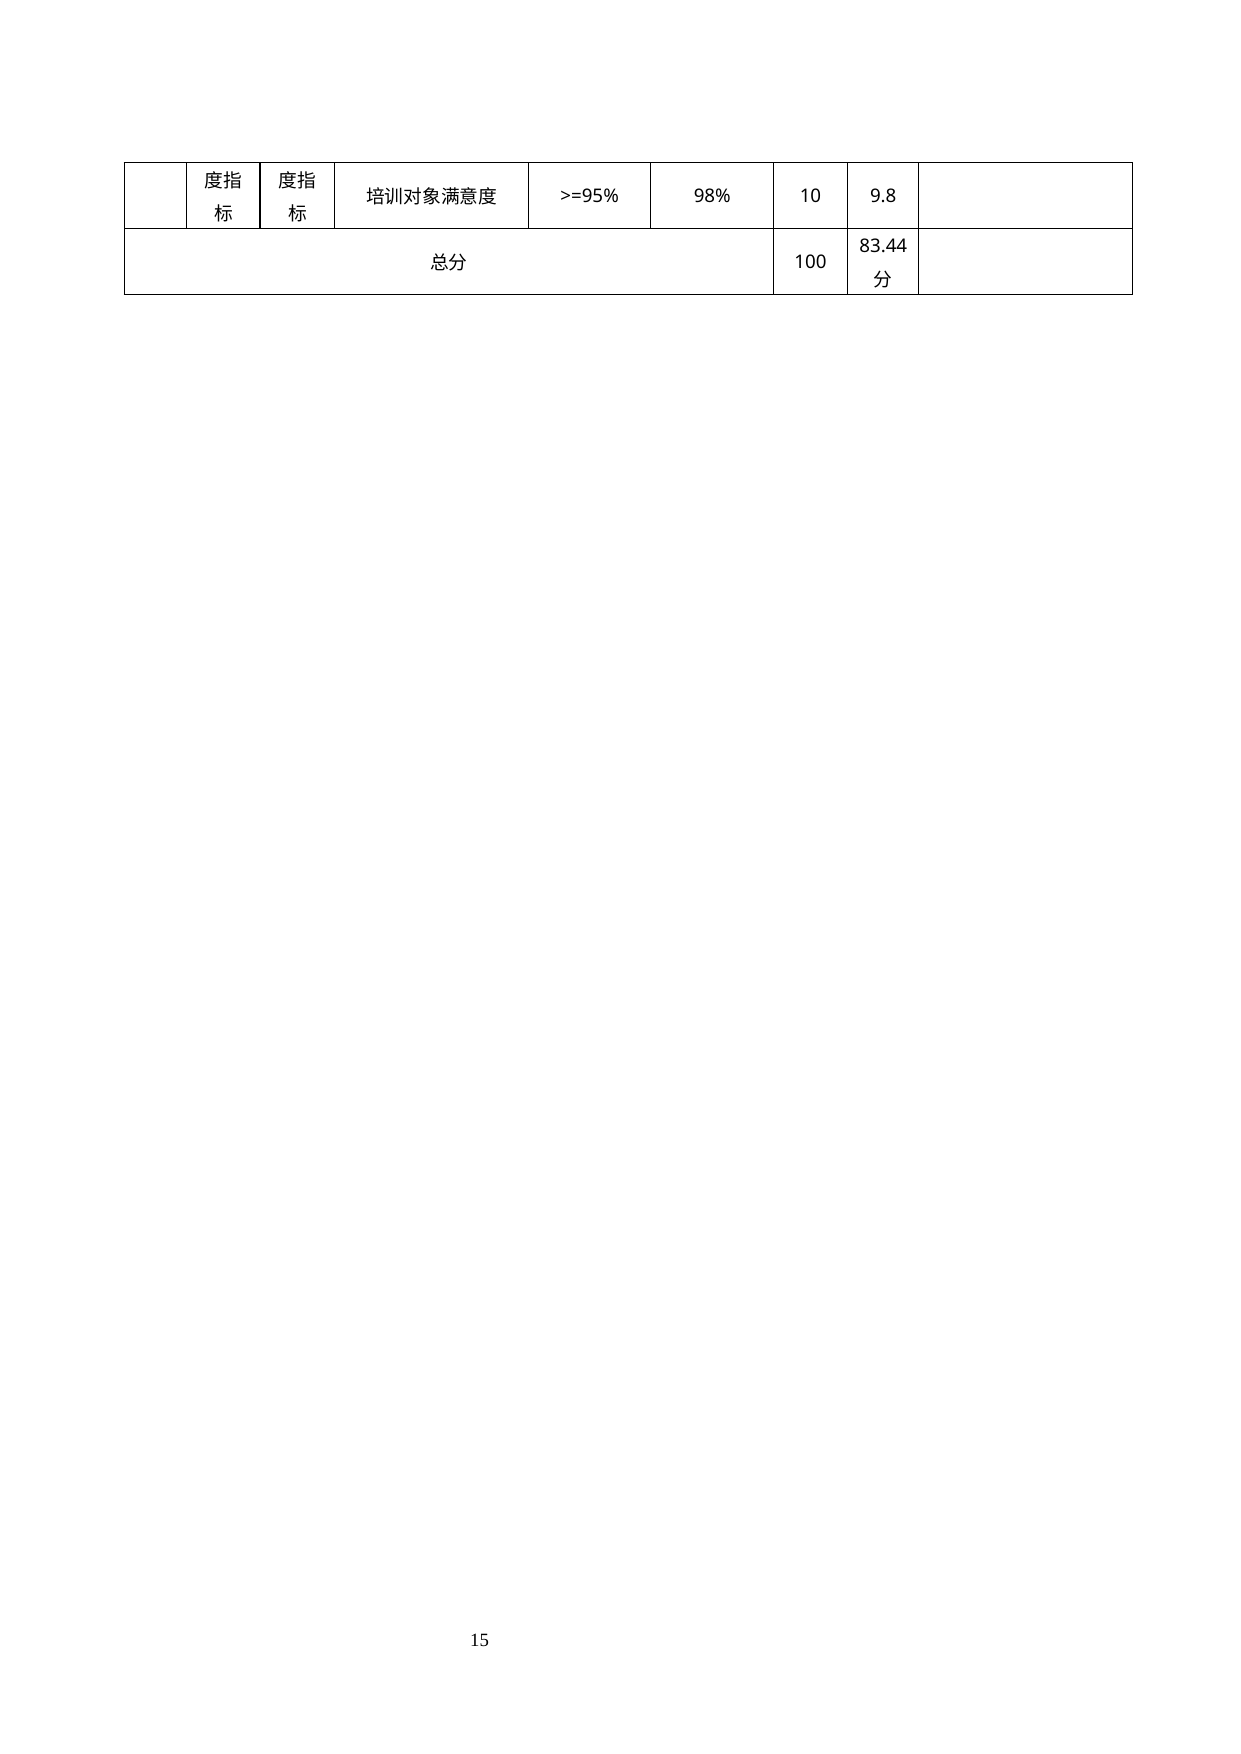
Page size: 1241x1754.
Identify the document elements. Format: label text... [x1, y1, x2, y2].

table_cell 10 [774, 163, 847, 228]
table_cell [919, 229, 1132, 294]
table_cell [919, 163, 1132, 228]
table_cell 总分 [125, 229, 773, 294]
table_cell >=95% [529, 163, 650, 228]
table_cell 满意度指标 [261, 163, 334, 228]
table_cell 9.8 [848, 163, 918, 228]
table_cell 83.44分 [848, 229, 918, 294]
table_cell 98% [651, 163, 773, 228]
table_cell 培训对象满意度 [335, 163, 528, 228]
table_cell 满意度指标 [187, 163, 259, 228]
table_cell 100 [774, 229, 847, 294]
